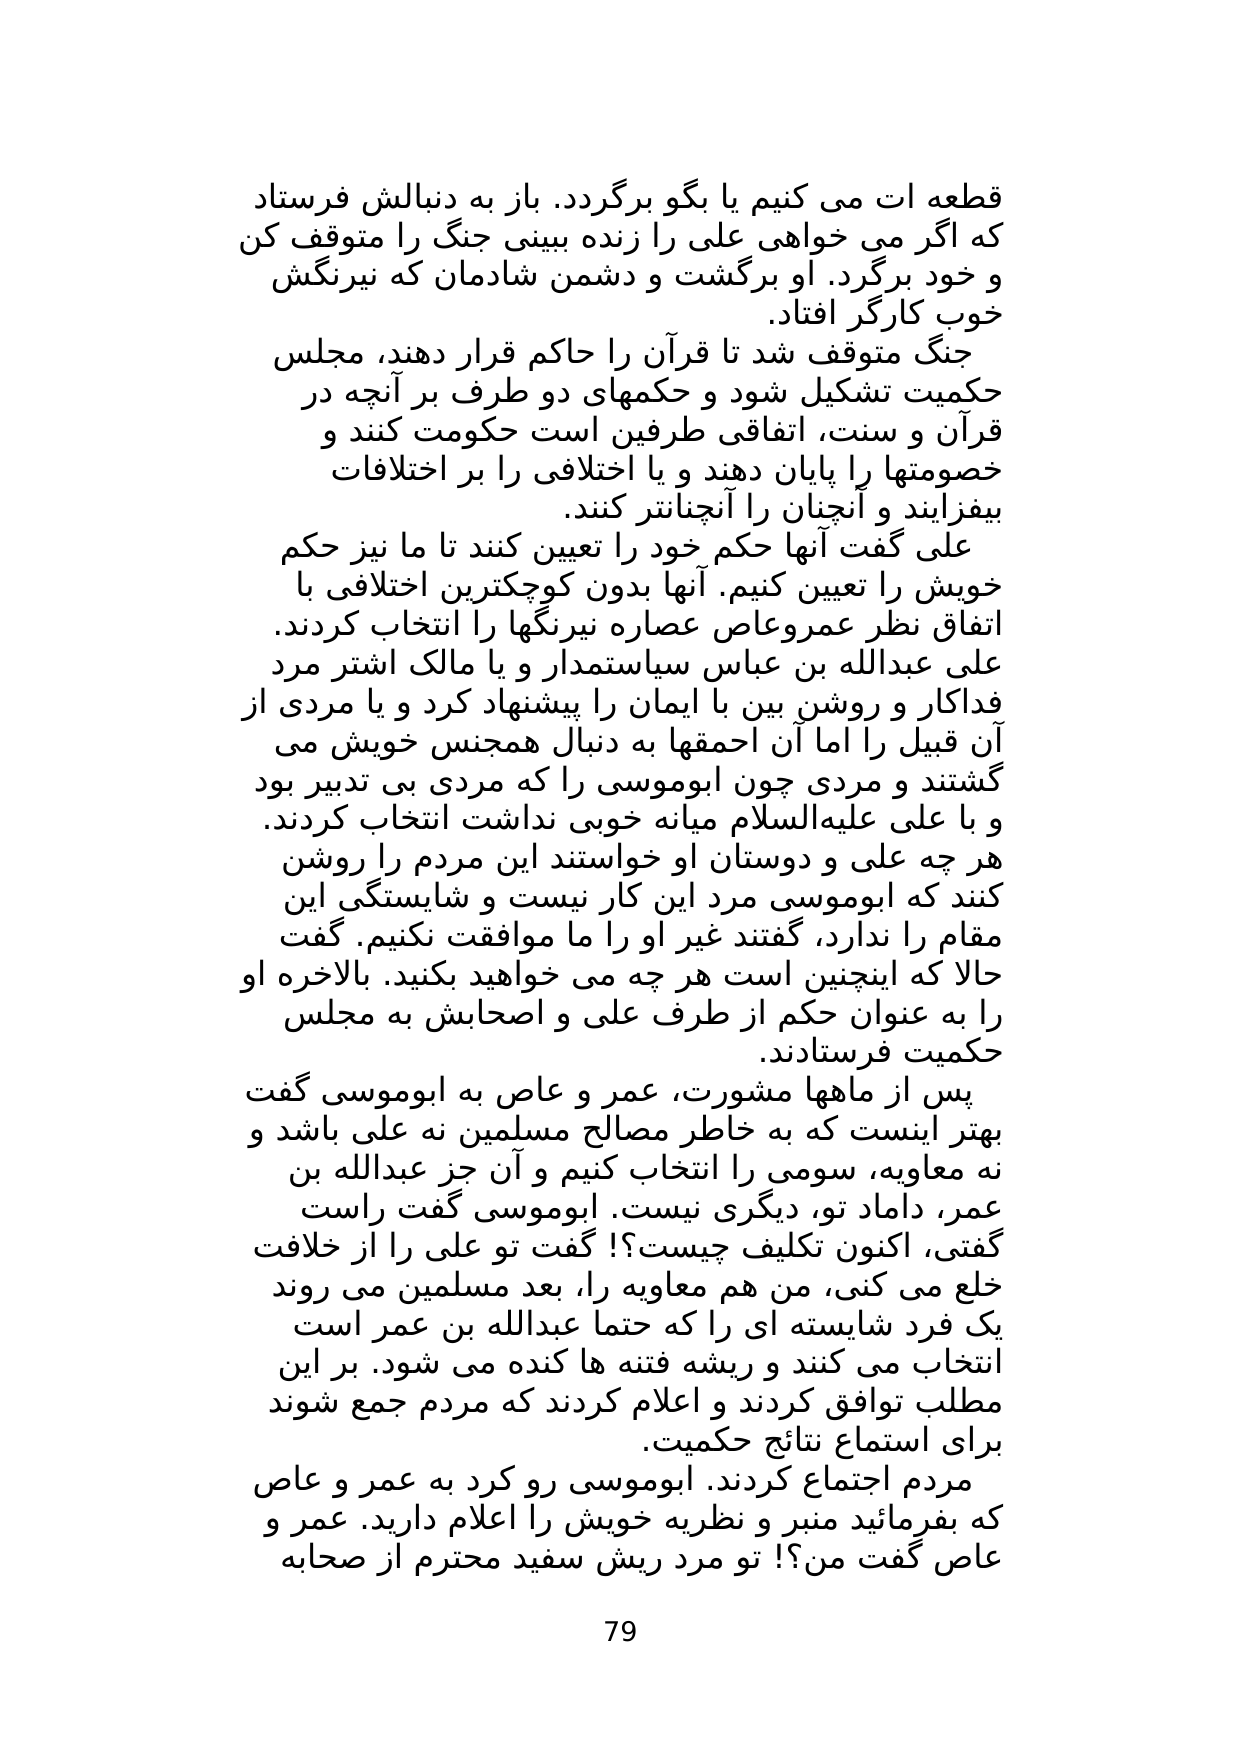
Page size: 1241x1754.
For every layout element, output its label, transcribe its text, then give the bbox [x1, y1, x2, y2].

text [236, 1459, 1004, 1576]
text جنگ متوقف شد تا قرآن را حاکم قرار دهند، مجلس حکمیت تشکیل شود و حکمهای دو طرف بر آنچه در قرآن و سنت، اتفاقی طرفین است حکومت کنند و خصومتها را پایان دهند و یا اختلافی را بر اختلافات بیفزایند و آنچنان را آنچنانتر کنند. [236, 333, 1004, 527]
text علی گفت آنها حکم خود را تعیین کنند تا ما نیز حکم خویش را تعیین کنیم. آنها بدون کوچکترین اختلافی با اتفاق نظر عمروعاص عصاره نیرنگها را انتخاب کردند. علی عبدالله بن عباس سیاستمدار و یا مالک اشتر مرد فداکار و روشن بین با ایمان را پیشنهاد کرد و یا مردی از آن قبیل را اما آن احمقها به دنبال همجنس خویش می گشتند و مردی چون ابوموسی را که مردی بی تدبیر بود و با علی عليه‌السلام میانه خوبی نداشت انتخاب کردند. هر چه علی و دوستان او خواستند این مردم را روشن کنند که ابوموسی مرد این کار نیست و شایستگی این مقام را ندارد، گفتند غیر او را ما موافقت نکنیم. گفت حالا که اینچنین است هر چه می خواهید بکنید. بالاخره او را به عنوان حکم از طرف علی و اصحابش به مجلس حکمیت فرستادند. [236, 527, 1004, 1071]
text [236, 177, 1004, 333]
text پس از ماهها مشورت، عمر و عاص به ابوموسی گفت بهتر اینست که به خاطر مصالح مسلمین نه علی باشد و نه معاویه، سومی را انتخاب کنیم و آن جز عبدالله بن عمر، داماد تو، دیگری نیست. ابوموسی گفت راست گفتی، اکنون تکلیف چیست؟! گفت تو علی را از خلافت خلع می کنی، من هم معاویه را، بعد مسلمین می روند یک فرد شایسته ای را که حتما عبدالله بن عمر است انتخاب می کنند و ریشه فتنه ها کنده می شود. بر این مطلب توافق کردند و اعلام کردند که مردم جمع شوند برای استماع نتائج حکمیت. [236, 1071, 1004, 1459]
